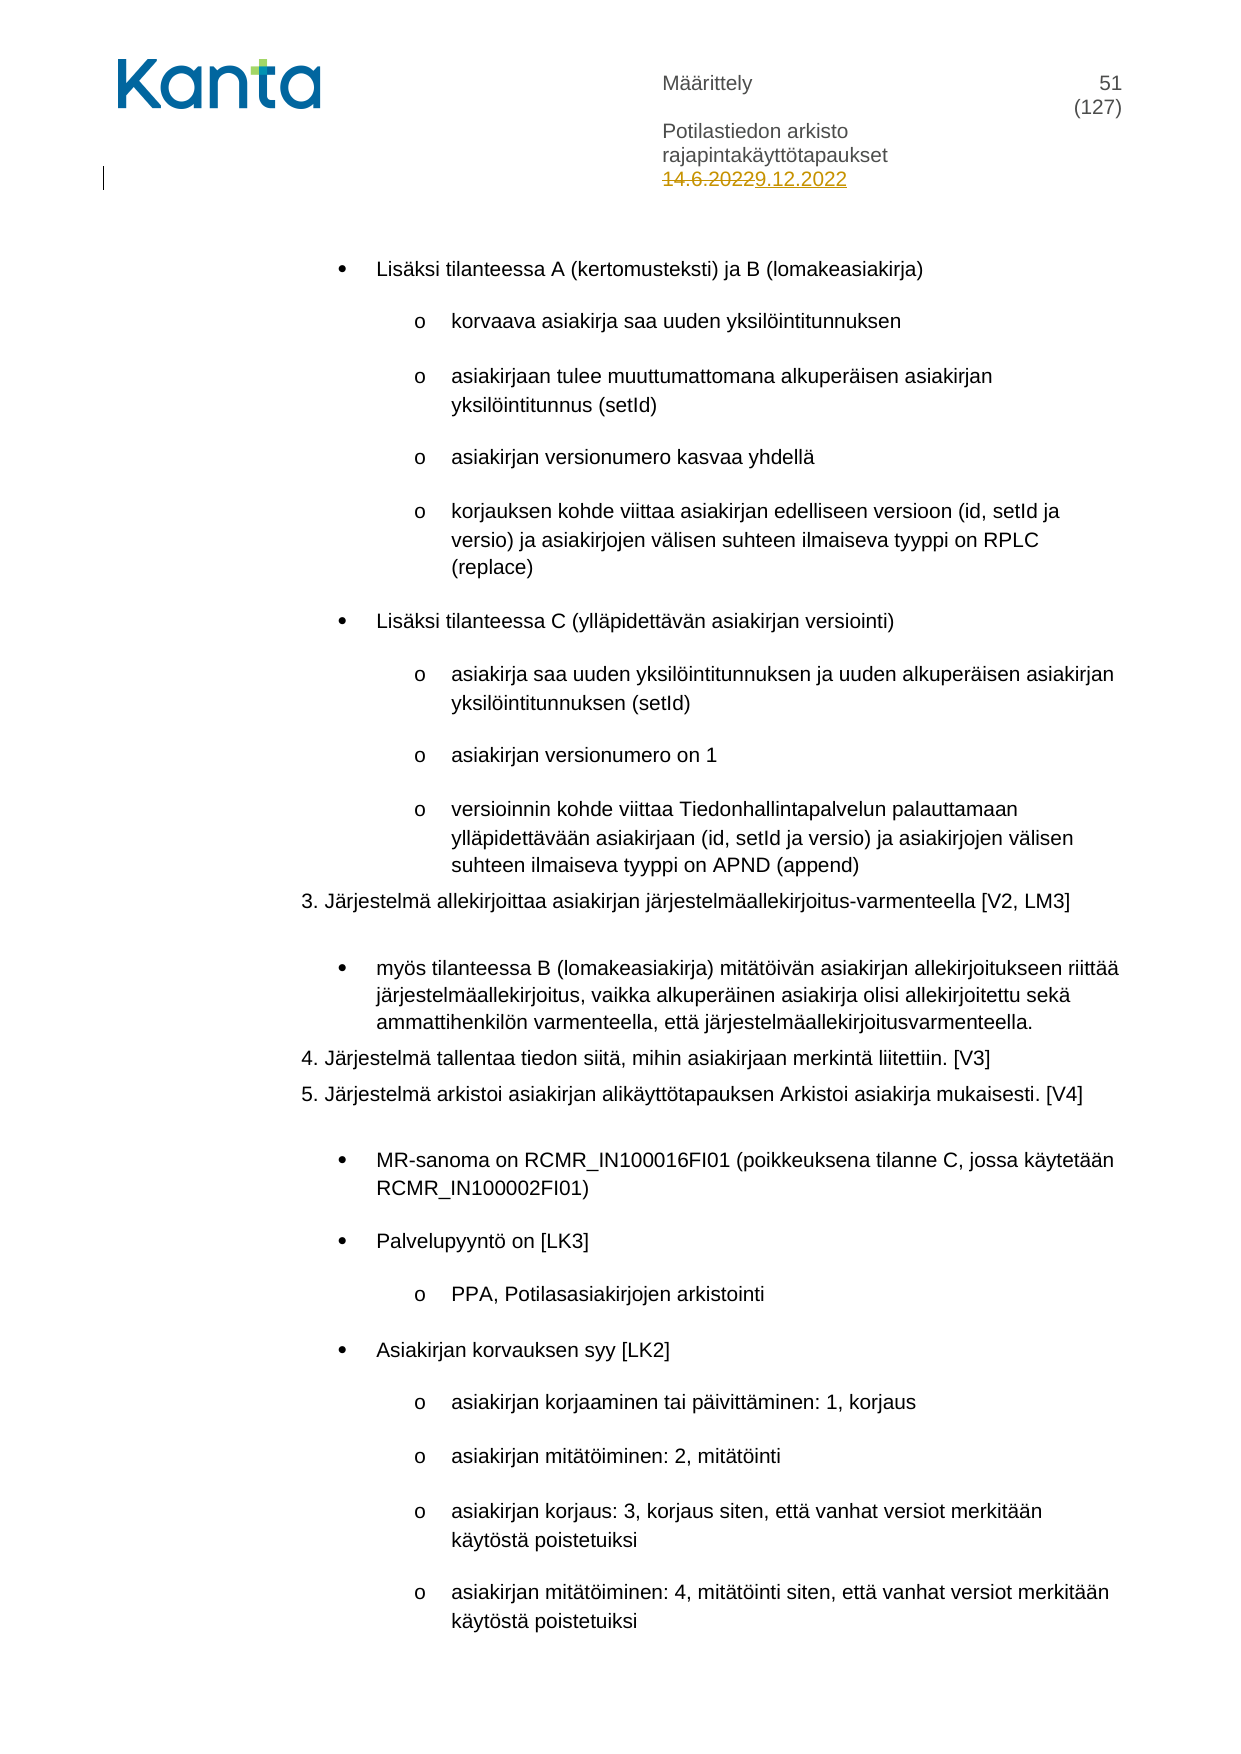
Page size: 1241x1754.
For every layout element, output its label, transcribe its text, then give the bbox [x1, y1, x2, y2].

list korvaava asiakirja saa uuden yksilöintitunnuksen [414, 308, 1122, 335]
list asiakirjan korjaaminen tai päivittäminen: 1, korjaus [414, 1389, 1122, 1416]
list myös tilanteessa B (lomakeasiakirja) mitätöivän asiakirjan allekirjoitukseen riittää järjestelmäallekirjoitus, vaikka alkuperäinen asiakirja olisi allekirjoitettu sekä ammattihenkilön varmenteella, että järjestelmäallekirjoitusvarmenteella. [339, 952, 1122, 1034]
list MR-sanoma on RCMR_IN100016FI01 (poikkeuksena tilanne C, jossa käytetään RCMR_IN100002FI01) [339, 1145, 1122, 1199]
list asiakirjan korjaus: 3, korjaus siten, että vanhat versiot merkitään käytöstä poistetuiksi [414, 1497, 1122, 1551]
list Järjestelmä arkistoi asiakirjan alikäyttötapauksen Arkistoi asiakirja mukaisesti. [V4] [301, 1082, 1122, 1106]
list PPA, Potilasasiakirjojen arkistointi [414, 1281, 1122, 1308]
list Järjestelmä tallentaa tiedon siitä, mihin asiakirjaan merkintä liitettiin. [V3] [301, 1046, 1122, 1070]
list asiakirjan mitätöiminen: 4, mitätöinti siten, että vanhat versiot merkitään käytöstä poistetuiksi [414, 1578, 1122, 1633]
list Järjestelmä allekirjoittaa asiakirjan järjestelmäallekirjoitus-varmenteella [V2, LM3] [301, 889, 1122, 913]
list Palvelupyyntö on [LK3] [339, 1226, 1122, 1253]
list Asiakirjan korvauksen syy [LK2] [339, 1335, 1122, 1362]
list asiakirjan mitätöiminen: 2, mitätöinti [414, 1443, 1122, 1470]
list asiakirjaan tulee muuttumattomana alkuperäisen asiakirjan yksilöintitunnus (setId) [414, 362, 1122, 416]
list korjauksen kohde viittaa asiakirjan edelliseen versioon (id, setId ja versio) ja asiakirjojen välisen suhteen ilmaiseva tyyppi on RPLC (replace) [414, 498, 1122, 579]
list Lisäksi tilanteessa A (kertomusteksti) ja B (lomakeasiakirja) [339, 254, 1122, 281]
list versioinnin kohde viittaa Tiedonhallintapalvelun palauttamaan ylläpidettävään asiakirjaan (id, setId ja versio) ja asiakirjojen välisen suhteen ilmaiseva tyyppi on APND (append) [414, 796, 1122, 877]
list Lisäksi tilanteessa C (ylläpidettävän asiakirjan versiointi) [339, 606, 1122, 633]
list asiakirja saa uuden yksilöintitunnuksen ja uuden alkuperäisen asiakirjan yksilöintitunnuksen (setId) [414, 660, 1122, 714]
list asiakirjan versionumero kasvaa yhdellä [414, 443, 1122, 471]
picture [118, 59, 321, 109]
list asiakirjan versionumero on 1 [414, 741, 1122, 768]
